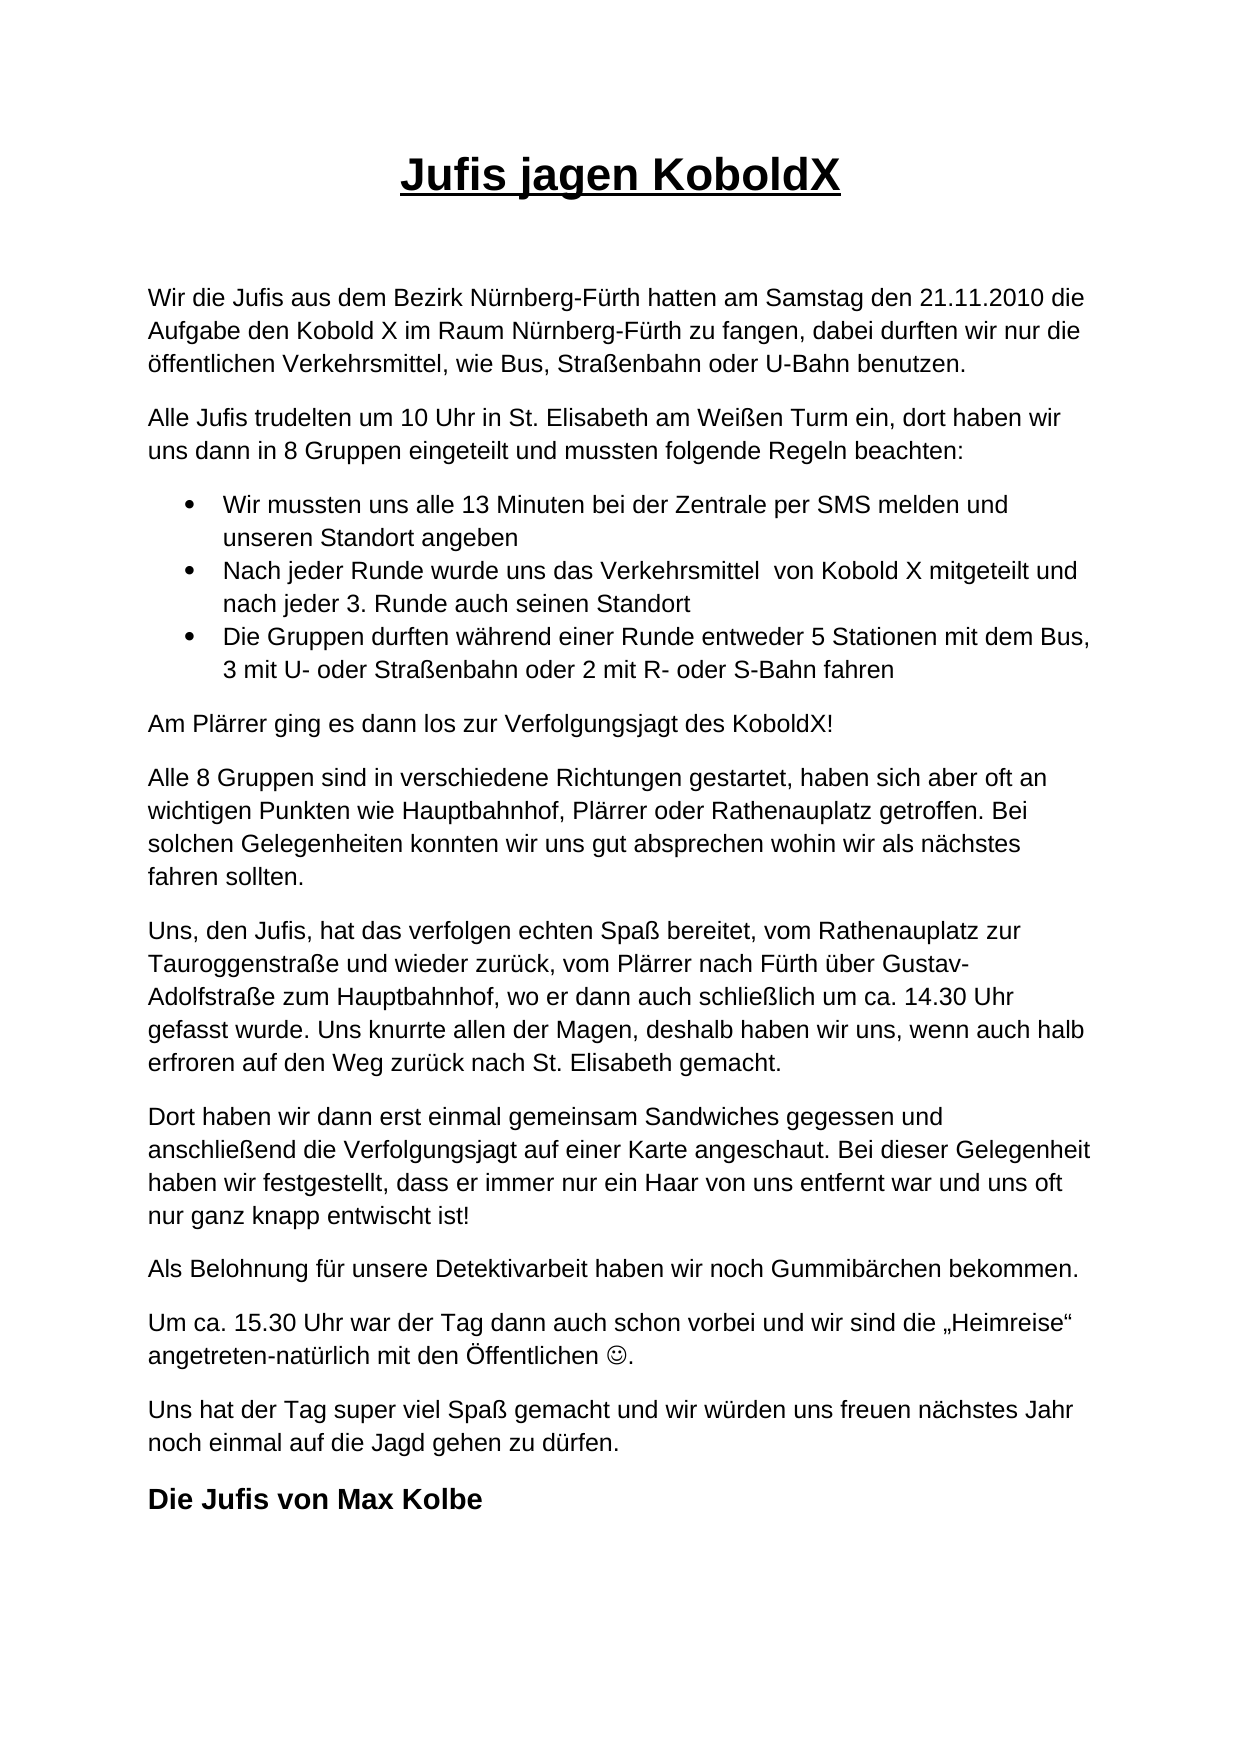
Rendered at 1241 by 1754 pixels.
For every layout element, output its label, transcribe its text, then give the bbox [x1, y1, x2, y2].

text Dort haben wir dann erst einmal gemeinsam Sandwiches gegessen und anschließend die Verfolgungsjagt auf einer Karte angeschaut. Bei dieser Gelegenheit haben wir festgestellt, dass er immer nur ein Haar von uns entfernt war und uns oft nur ganz knapp entwischt ist! [148, 1102, 1093, 1229]
text Um ca. 15.30 Uhr war der Tag dann auch schon vorbei und wir sind die „Heimreise“ angetreten-natürlich mit den Öffentlichen . [148, 1308, 1093, 1370]
text Am Plärrer ging es dann los zur Verfolgungsjagt des KoboldX! [148, 709, 1093, 738]
list Die Gruppen durften während einer Runde entweder 5 Stationen mit dem Bus, 3 mit U- oder Straßenbahn oder 2 mit R- oder S-Bahn fahren [185, 622, 1093, 684]
text Als Belohnung für unsere Detektivarbeit haben wir noch Gummibärchen bekommen. [148, 1254, 1093, 1283]
text Jufis jagen KoboldX [148, 148, 1093, 200]
list Wir mussten uns alle 13 Minuten bei der Zentrale per SMS melden und unseren Standort angeben [185, 489, 1093, 551]
text Uns, den Jufis, hat das verfolgen echten Spaß bereitet, vom Rathenauplatz zur Tauroggenstraße und wieder zurück, vom Plärrer nach Fürth über Gustav-Adolfstraße zum Hauptbahnhof, wo er dann auch schließlich um ca. 14.30 Uhr gefasst wurde. Uns knurrte allen der Magen, deshalb haben wir uns, wenn auch halb erfroren auf den Weg zurück nach St. Elisabeth gemacht. [148, 916, 1093, 1076]
list Nach jeder Runde wurde uns das Verkehrsmittel von Kobold X mitgeteilt und nach jeder 3. Runde auch seinen Standort [185, 556, 1093, 618]
text Uns hat der Tag super viel Spaß gemacht und wir würden uns freuen nächstes Jahr noch einmal auf die Jagd gehen zu dürfen. [148, 1395, 1093, 1457]
text Wir die Jufis aus dem Bezirk Nürnberg-Fürth hatten am Samstag den 21.11.2010 die Aufgabe den Kobold X im Raum Nürnberg-Fürth zu fangen, dabei durften wir nur die öffentlichen Verkehrsmittel, wie Bus, Straßenbahn oder U-Bahn benutzen. [148, 283, 1093, 378]
text Alle 8 Gruppen sind in verschiedene Richtungen gestartet, haben sich aber oft an wichtigen Punkten wie Hauptbahnhof, Plärrer oder Rathenauplatz getroffen. Bei solchen Gelegenheiten konnten wir uns gut absprechen wohin wir als nächstes fahren sollten. [148, 763, 1093, 891]
text Die Jufis von Max Kolbe [148, 1482, 1093, 1516]
text Alle Jufis trudelten um 10 Uhr in St. Elisabeth am Weißen Turm ein, dort haben wir uns dann in 8 Gruppen eingeteilt und mussten folgende Regeln beachten: [148, 403, 1093, 464]
